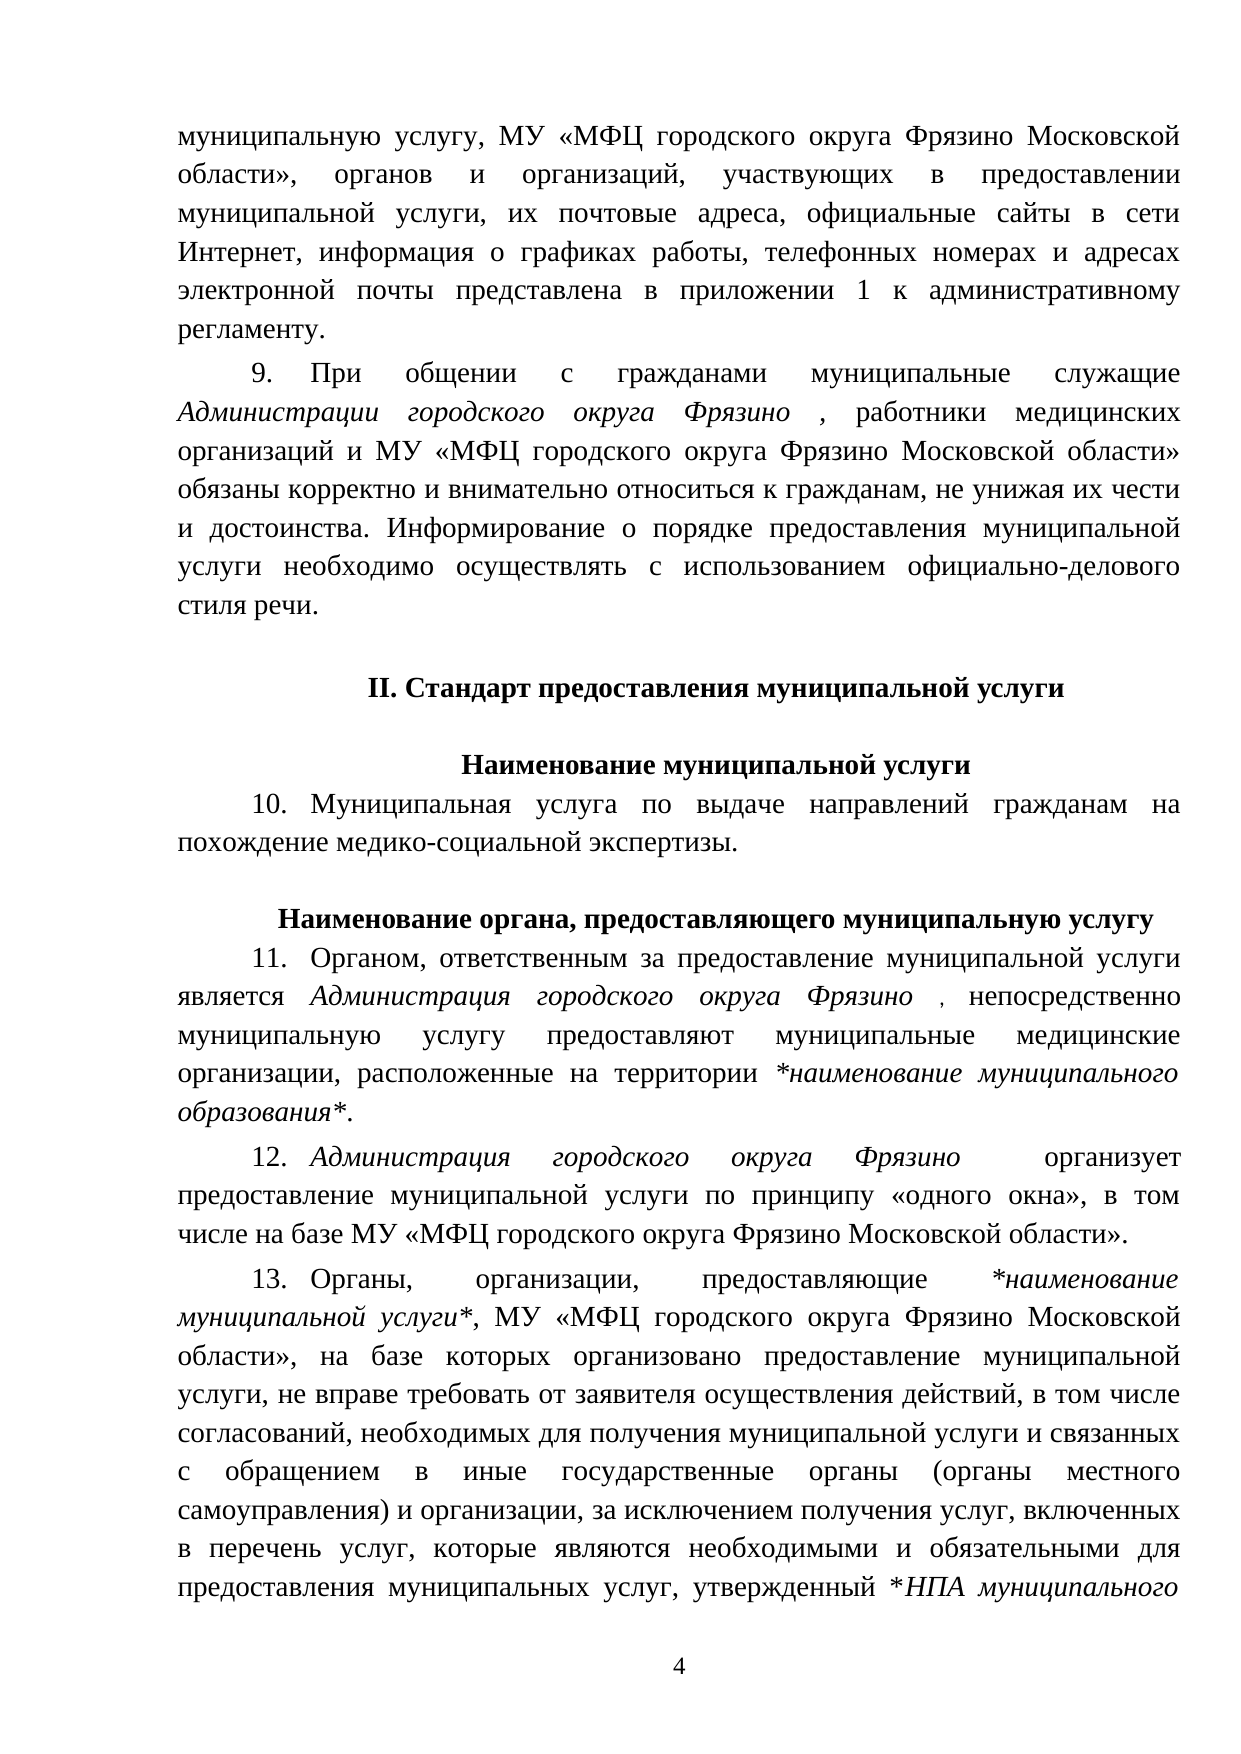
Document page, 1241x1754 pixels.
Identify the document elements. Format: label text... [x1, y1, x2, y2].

text Наименование органа, предоставляющего муниципальную услугу [177, 901, 1181, 935]
list При общении с гражданами муниципальные служащие Администрации городского округа Фрязино , работники медицинских организаций и МУ «МФЦ городского округа Фрязино Московской области» обязаны корректно и внимательно относиться к гражданам, не унижая их чести и достоинства. Информирование о порядке предоставления муниципальной услуги необходимо осуществлять с использованием официально-делового стиля речи. [177, 356, 1181, 620]
list Администрация городского округа Фрязино организует предоставление муниципальной услуги по принципу «одного окна», в том числе на базе МУ «МФЦ городского округа Фрязино Московской области». [177, 1139, 1181, 1249]
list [177, 118, 1181, 344]
text Наименование муниципальной услуги [177, 747, 1181, 781]
list Муниципальная услуга по выдаче направлений гражданам на похождение медико-социальной экспертизы. [177, 786, 1181, 858]
text II. Стандарт предоставления муниципальной услуги [177, 670, 1181, 704]
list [177, 1261, 1181, 1603]
list Органом, ответственным за предоставление муниципальной услуги является Администрация городского округа Фрязино , непосредственно муниципальную услугу предоставляют муниципальные медицинские организации, расположенные на территории *наименование муниципального образования*. [177, 940, 1181, 1128]
